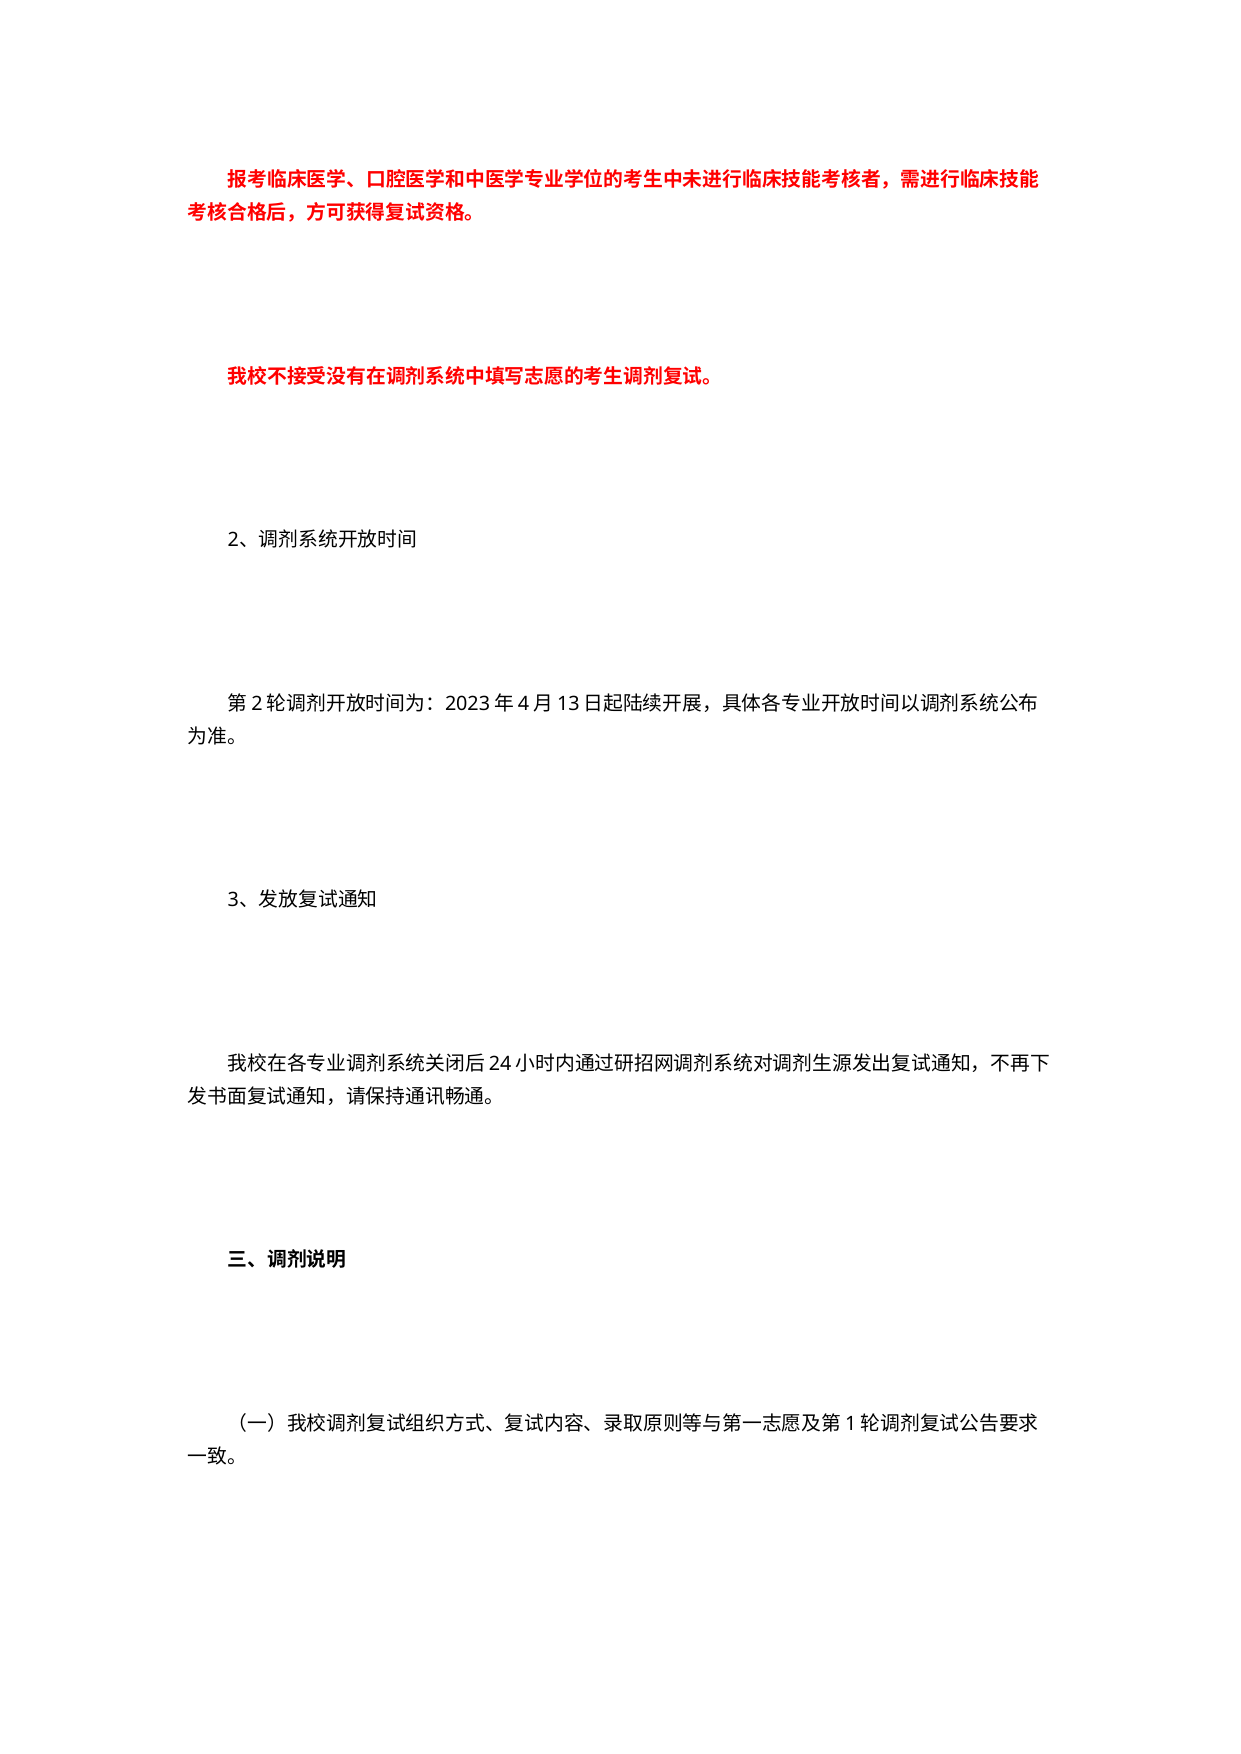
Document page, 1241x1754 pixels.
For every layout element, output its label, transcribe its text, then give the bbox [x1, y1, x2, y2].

text 我校在各专业调剂系统关闭后24小时内通过研招网调剂系统对调剂生源发出复试通知，不再下发书面复试通知，请保持通讯畅通。 [187, 1046, 1053, 1111]
text 第2轮调剂开放时间为：2023年4月13日起陆续开展，具体各专业开放时间以调剂系统公布为准。 [187, 686, 1053, 751]
text 报考临床医学、口腔医学和中医学专业学位的考生中未进行临床技能考核者，需进行临床技能考核合格后，方可获得复试资格。 [187, 162, 1053, 227]
text （一）我校调剂复试组织方式、复试内容、录取原则等与第一志愿及第1轮调剂复试公告要求一致。 [187, 1406, 1053, 1471]
text 我校不接受没有在调剂系统中填写志愿的考生调剂复试。 [187, 358, 1053, 391]
text 三、调剂说明 [187, 1242, 1053, 1274]
text 3、发放复试通知 [187, 882, 1053, 914]
text 2、调剂系统开放时间 [187, 522, 1053, 554]
